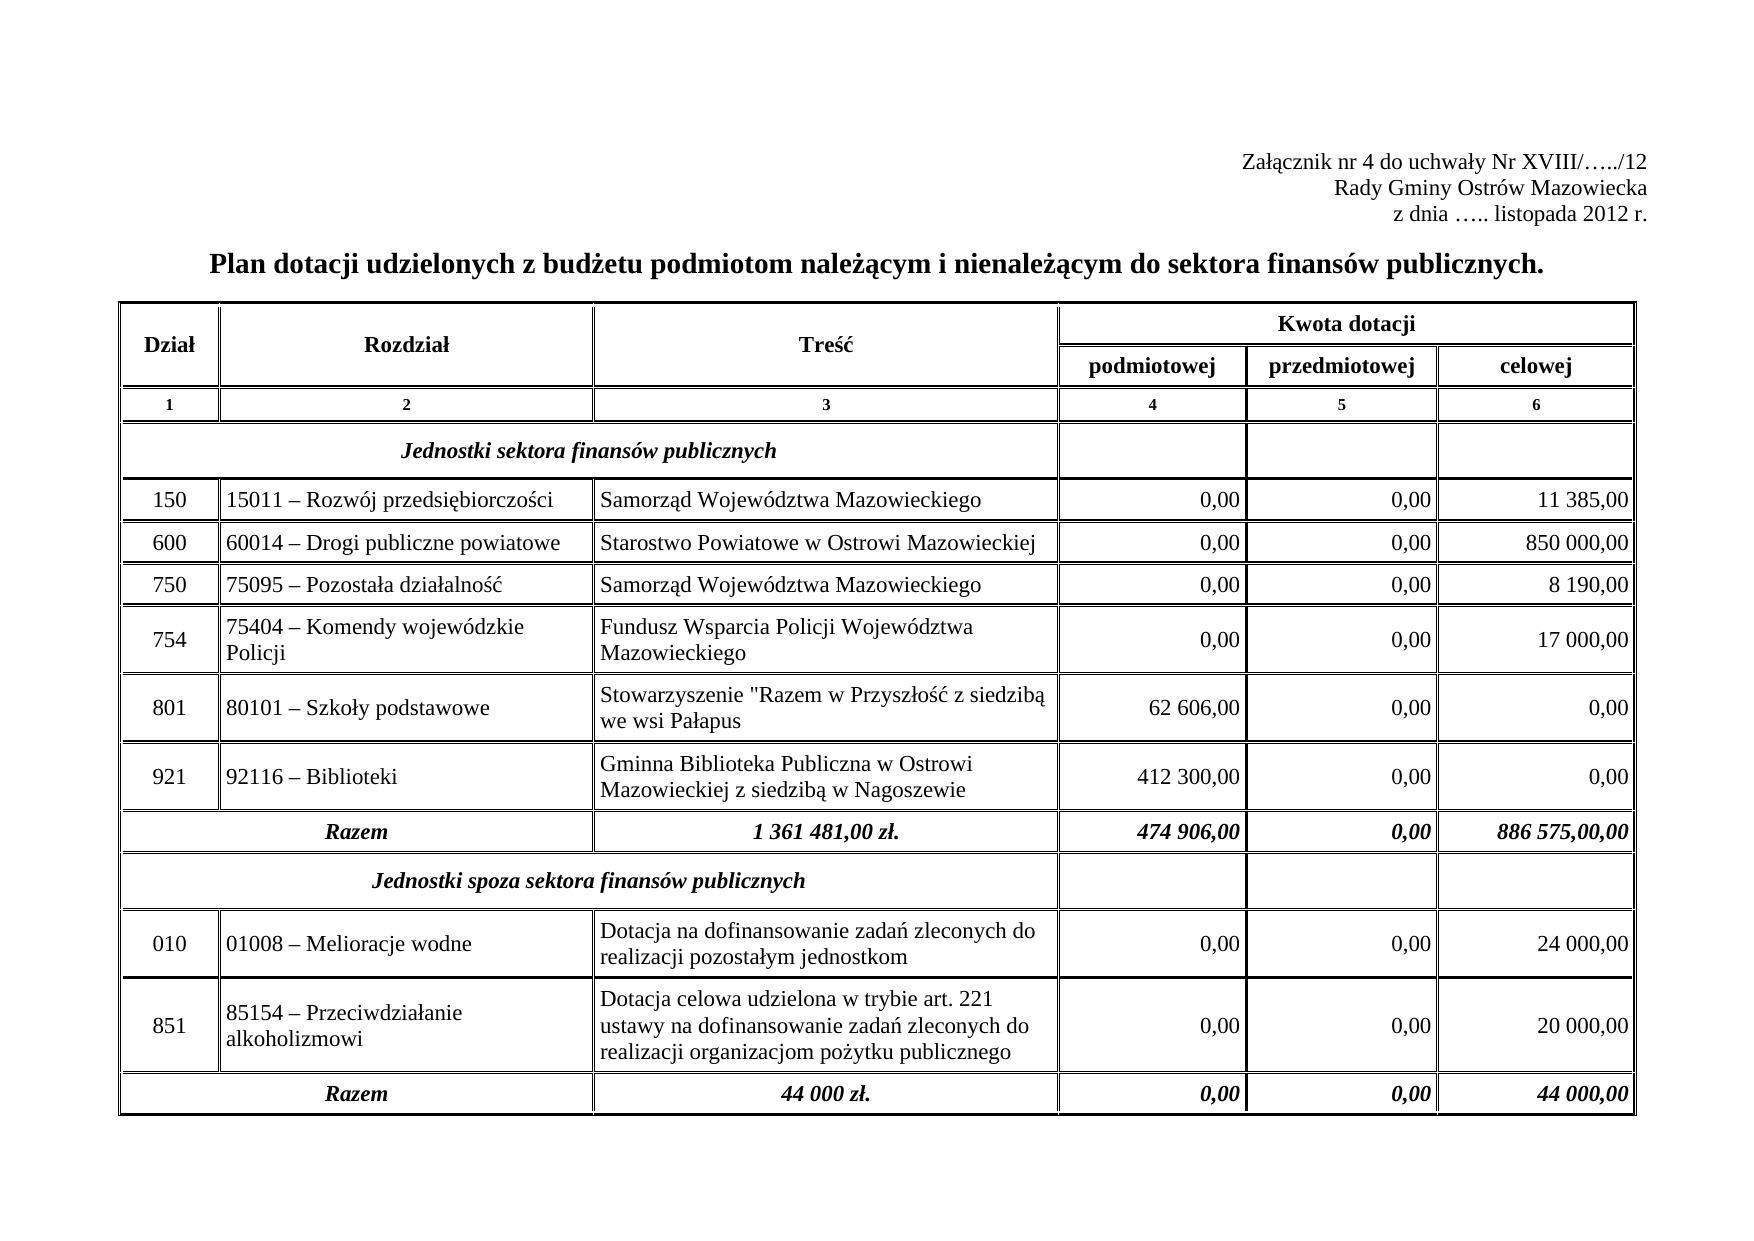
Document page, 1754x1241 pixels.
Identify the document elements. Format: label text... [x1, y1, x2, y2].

table_cell 24 000,00 [1439, 908, 1634, 976]
table_cell Fundusz Wsparcia Policji Województwa Mazowieckiego [595, 607, 1057, 672]
table_cell 20 000,00 [1439, 976, 1633, 1071]
table_cell 0,00 [1248, 744, 1436, 808]
table_cell 150 [121, 477, 218, 519]
table_cell 0,00 [1248, 675, 1436, 740]
table_cell 80101 – Szkoły podstawowe [221, 675, 592, 740]
table_cell Samorząd Województwa Mazowieckiego [595, 480, 1057, 519]
text Rady Gminy Ostrów Mazowiecka [106, 174, 1648, 200]
table_cell [1439, 420, 1634, 477]
table_cell 44 000,00 [1438, 1071, 1635, 1113]
table_cell Jednostki spoza sektora finansów publicznych [119, 851, 1058, 907]
table_cell [1248, 854, 1436, 907]
table_cell 0,00 [1248, 979, 1436, 1071]
table_cell Stowarzyszenie "Razem w Przyszłość z siedzibą we wsi Pałapus [595, 675, 1057, 740]
table_cell 3 [595, 389, 1057, 420]
table_cell 11 385,00 [1439, 477, 1633, 519]
table_cell 412 300,00 [1060, 744, 1245, 808]
table_header Dział [121, 304, 219, 385]
table_cell 0,00 [1060, 979, 1245, 1071]
table_cell 754 [121, 603, 218, 672]
table_cell 44 000 zł. [594, 1074, 1058, 1113]
table_cell Razem [121, 809, 592, 851]
table_header Rozdział [220, 304, 594, 385]
table_cell 851 [121, 976, 218, 1071]
table_cell 92116 – Biblioteki [221, 744, 592, 808]
table_cell 15011 – Rozwój przedsiębiorczości [221, 480, 592, 519]
table_cell 8 190,00 [1439, 561, 1634, 603]
table_cell Dotacja celowa udzielona w trybie art. 221 ustawy na dofinansowanie zadań zleconych do realizacji organizacjom pożytku publicznego [595, 979, 1057, 1071]
table_cell przedmiotowej [1248, 347, 1436, 385]
table_cell 0,00 [1439, 740, 1634, 808]
table_cell 0,00 [1246, 1074, 1437, 1113]
table_cell 1 361 481,00 zł. [595, 812, 1057, 851]
table_cell 6 [1439, 385, 1634, 420]
table_cell 0,00 [1438, 672, 1635, 740]
table_header Kwota dotacji [1059, 304, 1633, 343]
table_cell 0,00 [1060, 911, 1245, 976]
table_cell 600 [121, 519, 218, 561]
table_cell 5 [1248, 389, 1436, 420]
table_cell 0,00 [1248, 812, 1436, 851]
table_cell 0,00 [1248, 523, 1436, 561]
table_cell 75404 – Komendy wojewódzkie Policji [221, 607, 592, 672]
table_cell 1 [121, 385, 218, 420]
table_cell 0,00 [1060, 607, 1245, 672]
table_cell podmiotowej [1060, 347, 1245, 385]
table_cell 01008 – Melioracje wodne [221, 911, 592, 976]
table_cell 60014 – Drogi publiczne powiatowe [221, 523, 592, 561]
table_cell 0,00 [1248, 565, 1436, 603]
table_cell Dotacja na dofinansowanie zadań zleconych do realizacji pozostałym jednostkom [595, 911, 1057, 976]
table_cell 17 000,00 [1439, 603, 1634, 672]
table_cell 886 575,00,00 [1439, 809, 1634, 851]
table_cell 85154 – Przeciwdziałanie alkoholizmowi [221, 979, 592, 1071]
table_cell 010 [121, 908, 218, 976]
text Plan dotacji udzielonych z budżetu podmiotom należącym i nienależącym do sektora finansów publicznych. [106, 246, 1648, 279]
table_cell celowej [1439, 343, 1634, 385]
table_cell 2 [221, 389, 592, 420]
table_cell 0,00 [1248, 607, 1436, 672]
table_cell 0,00 [1248, 911, 1436, 976]
table_cell [1248, 424, 1436, 477]
table_cell 75095 – Pozostała działalność [221, 565, 592, 603]
table_cell 0,00 [1060, 480, 1245, 519]
table_cell Samorząd Województwa Mazowieckiego [595, 565, 1057, 603]
table_cell Razem [119, 1071, 594, 1113]
table_cell 0,00 [1059, 1074, 1246, 1113]
text z dnia ….. listopada 2012 r. [106, 200, 1648, 227]
table_cell 0,00 [1248, 480, 1436, 519]
table_cell [1060, 854, 1245, 907]
table_cell 474 906,00 [1060, 812, 1245, 851]
table_cell 801 [119, 672, 219, 740]
table_cell [1438, 851, 1635, 907]
table_header Treść [594, 304, 1058, 385]
table_cell 850 000,00 [1439, 519, 1634, 561]
table_cell 62 606,00 [1060, 675, 1245, 740]
table_cell [1060, 424, 1245, 477]
table_cell 0,00 [1060, 523, 1245, 561]
table_cell 750 [121, 561, 218, 603]
table_cell 4 [1060, 389, 1245, 420]
table_cell Jednostki sektora finansów publicznych [121, 420, 1057, 477]
table_cell Gminna Biblioteka Publiczna w Ostrowi Mazowieckiej z siedzibą w Nagoszewie [595, 744, 1057, 808]
table_cell 0,00 [1060, 565, 1245, 603]
table_cell Starostwo Powiatowe w Ostrowi Mazowieckiej [595, 523, 1057, 561]
text Załącznik nr 4 do uchwały Nr XVIII/…../12 [106, 148, 1648, 174]
table_cell 921 [121, 740, 218, 808]
